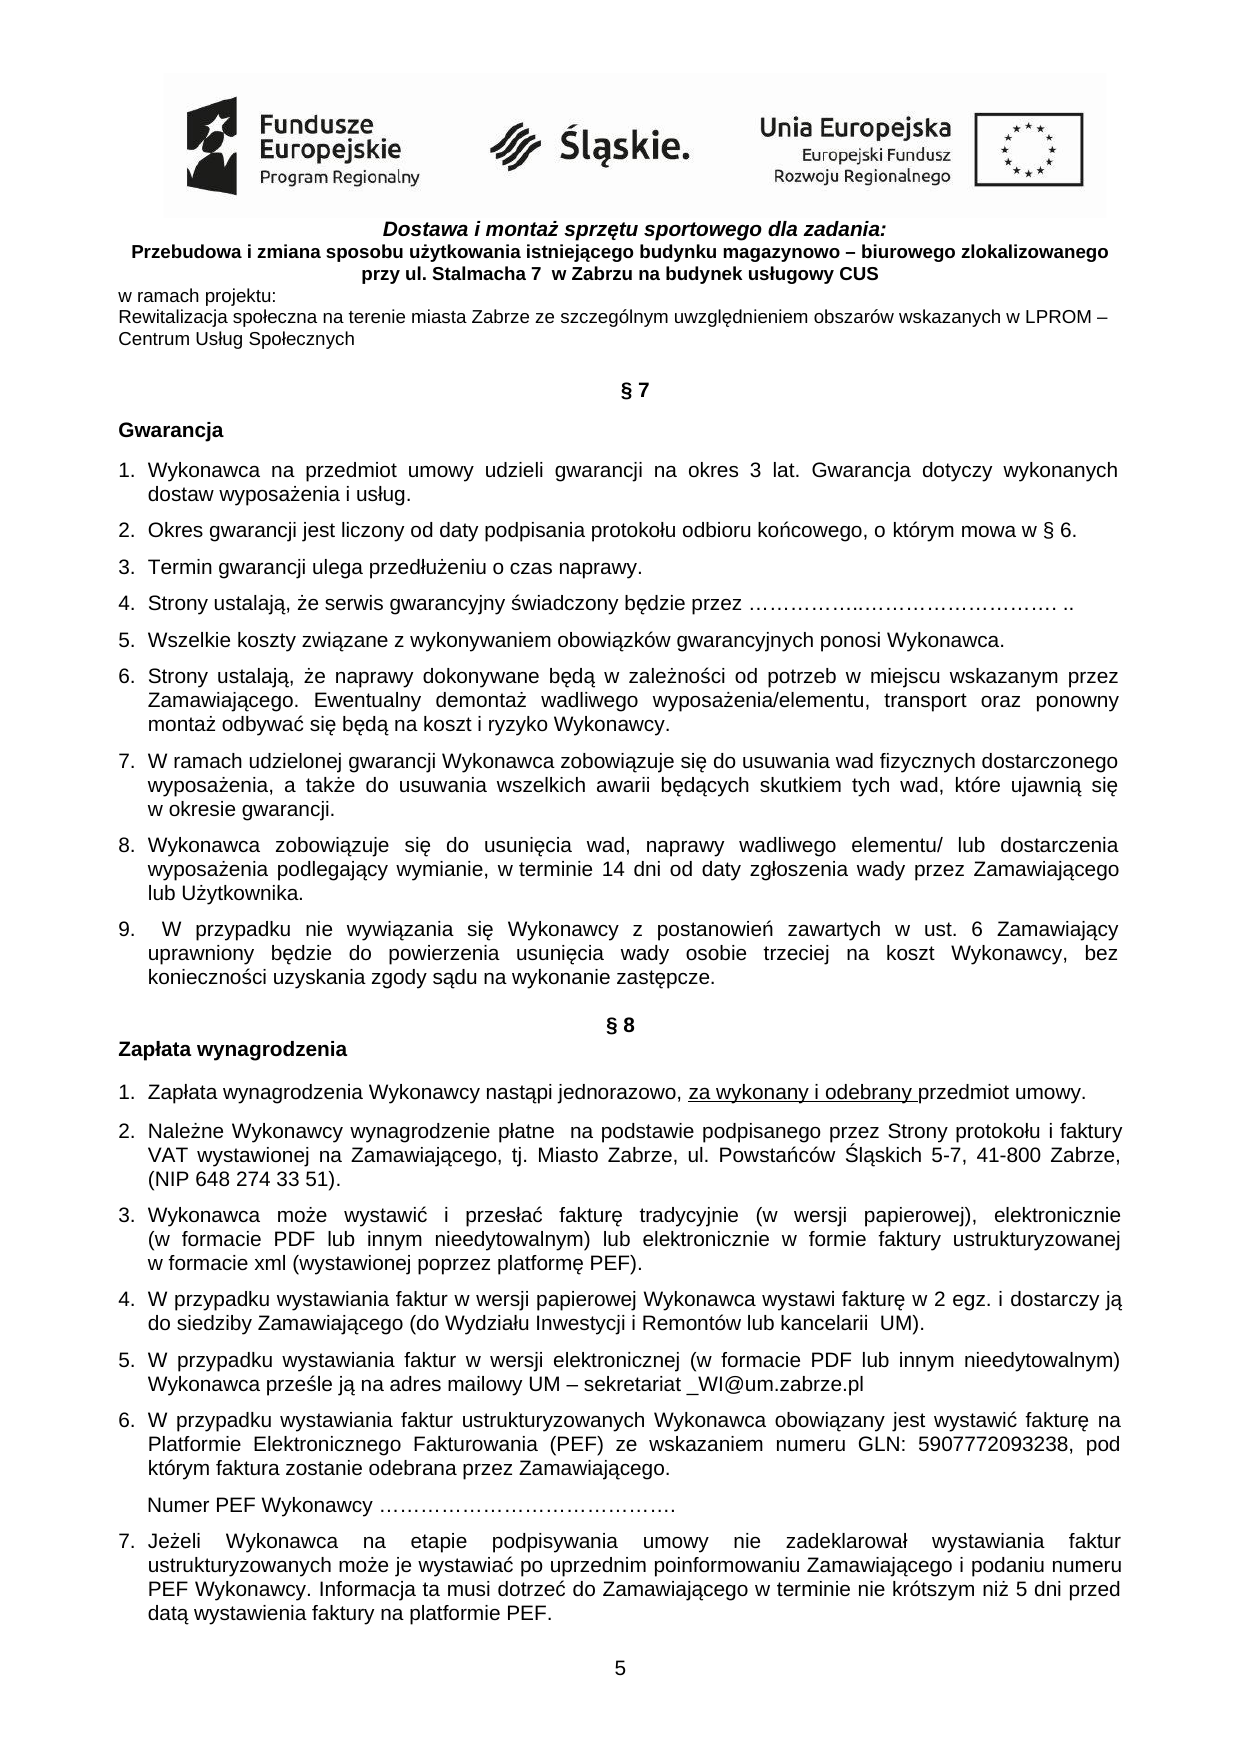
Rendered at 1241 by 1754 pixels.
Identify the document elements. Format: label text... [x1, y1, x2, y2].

text § 7 [148, 378, 1122, 402]
list W przypadku wystawiania faktur ustrukturyzowanych Wykonawca obowiązany jest wystawić fakturę na Platformie Elektronicznego Fakturowania (PEF) ze wskazaniem numeru GLN: 5907772093238, pod którym faktura zostanie odebrana przez Zamawiającego. [118, 1408, 1122, 1480]
text Zapłata wynagrodzenia [118, 1037, 1052, 1061]
list W przypadku wystawiania faktur w wersji papierowej Wykonawca wystawi fakturę w 2 egz. i dostarczy ją do siedziby Zamawiającego (do Wydziału Inwestycji i Remontów lub kancelarii UM). [118, 1287, 1122, 1335]
list W ramach udzielonej gwarancji Wykonawca zobowiązuje się do usuwania wad fizycznych dostarczonego wyposażenia, a także do usuwania wszelkich awarii będących skutkiem tych wad, które ujawnią się w okresie gwarancji. [118, 748, 1120, 820]
list Strony ustalają, że serwis gwarancyjny świadczony będzie przez ……………..………………………. .. [118, 591, 1120, 615]
text Numer PEF Wykonawcy ……………………………………. [118, 1492, 1122, 1516]
list Termin gwarancji ulega przedłużeniu o czas naprawy. [118, 555, 1120, 579]
picture [163, 73, 1107, 218]
list Wykonawca na przedmiot umowy udzieli gwarancji na okres 3 lat. Gwarancja dotyczy wykonanych dostaw wyposażenia i usług. [118, 458, 1120, 506]
text Gwarancja [118, 418, 1052, 442]
list Zapłata wynagrodzenia Wykonawcy nastąpi jednorazowo, za wykonany i odebrany przedmiot umowy. [118, 1079, 1122, 1103]
list Należne Wykonawcy wynagrodzenie płatne na podstawie podpisanego przez Strony protokołu i faktury VAT wystawionej na Zamawiającego, tj. Miasto Zabrze, ul. Powstańców Śląskich 5-7, 41-800 Zabrze, (NIP 648 274 33 51). [118, 1118, 1122, 1190]
list W przypadku nie wywiązania się Wykonawcy z postanowień zawartych w ust. 6 Zamawiający uprawniony będzie do powierzenia usunięcia wady osobie trzeciej na koszt Wykonawcy, bez konieczności uzyskania zgody sądu na wykonanie zastępcze. [118, 917, 1120, 989]
list W przypadku wystawiania faktur w wersji elektronicznej (w formacie PDF lub innym nieedytowalnym) Wykonawca prześle ją na adres mailowy UM – sekretariat _WI@um.zabrze.pl [118, 1348, 1122, 1396]
list Wykonawca zobowiązuje się do usunięcia wad, naprawy wadliwego elementu/ lub dostarczenia wyposażenia podlegający wymianie, w terminie 14 dni od daty zgłoszenia wady przez Zamawiającego lub Użytkownika. [118, 833, 1120, 905]
list Strony ustalają, że naprawy dokonywane będą w zależności od potrzeb w miejscu wskazanym przez Zamawiającego. Ewentualny demontaż wadliwego wyposażenia/elementu, transport oraz ponowny montaż odbywać się będą na koszt i ryzyko Wykonawcy. [118, 664, 1120, 736]
list Jeżeli Wykonawca na etapie podpisywania umowy nie zadeklarował wystawiania faktur ustrukturyzowanych może je wystawiać po uprzednim poinformowaniu Zamawiającego i podaniu numeru PEF Wykonawcy. Informacja ta musi dotrzeć do Zamawiającego w terminie nie krótszym niż 5 dni przed datą wystawienia faktury na platformie PEF. [118, 1529, 1122, 1625]
list Wykonawca może wystawić i przesłać fakturę tradycyjnie (w wersji papierowej), elektronicznie (w formacie PDF lub innym nieedytowalnym) lub elektronicznie w formie faktury ustrukturyzowanej w formacie xml (wystawionej poprzez platformę PEF). [118, 1203, 1122, 1275]
list Okres gwarancji jest liczony od daty podpisania protokołu odbioru końcowego, o którym mowa w § 6. [118, 518, 1120, 542]
list Wszelkie koszty związane z wykonywaniem obowiązków gwarancyjnych ponosi Wykonawca. [118, 628, 1120, 652]
text § 8 [118, 1013, 1122, 1037]
